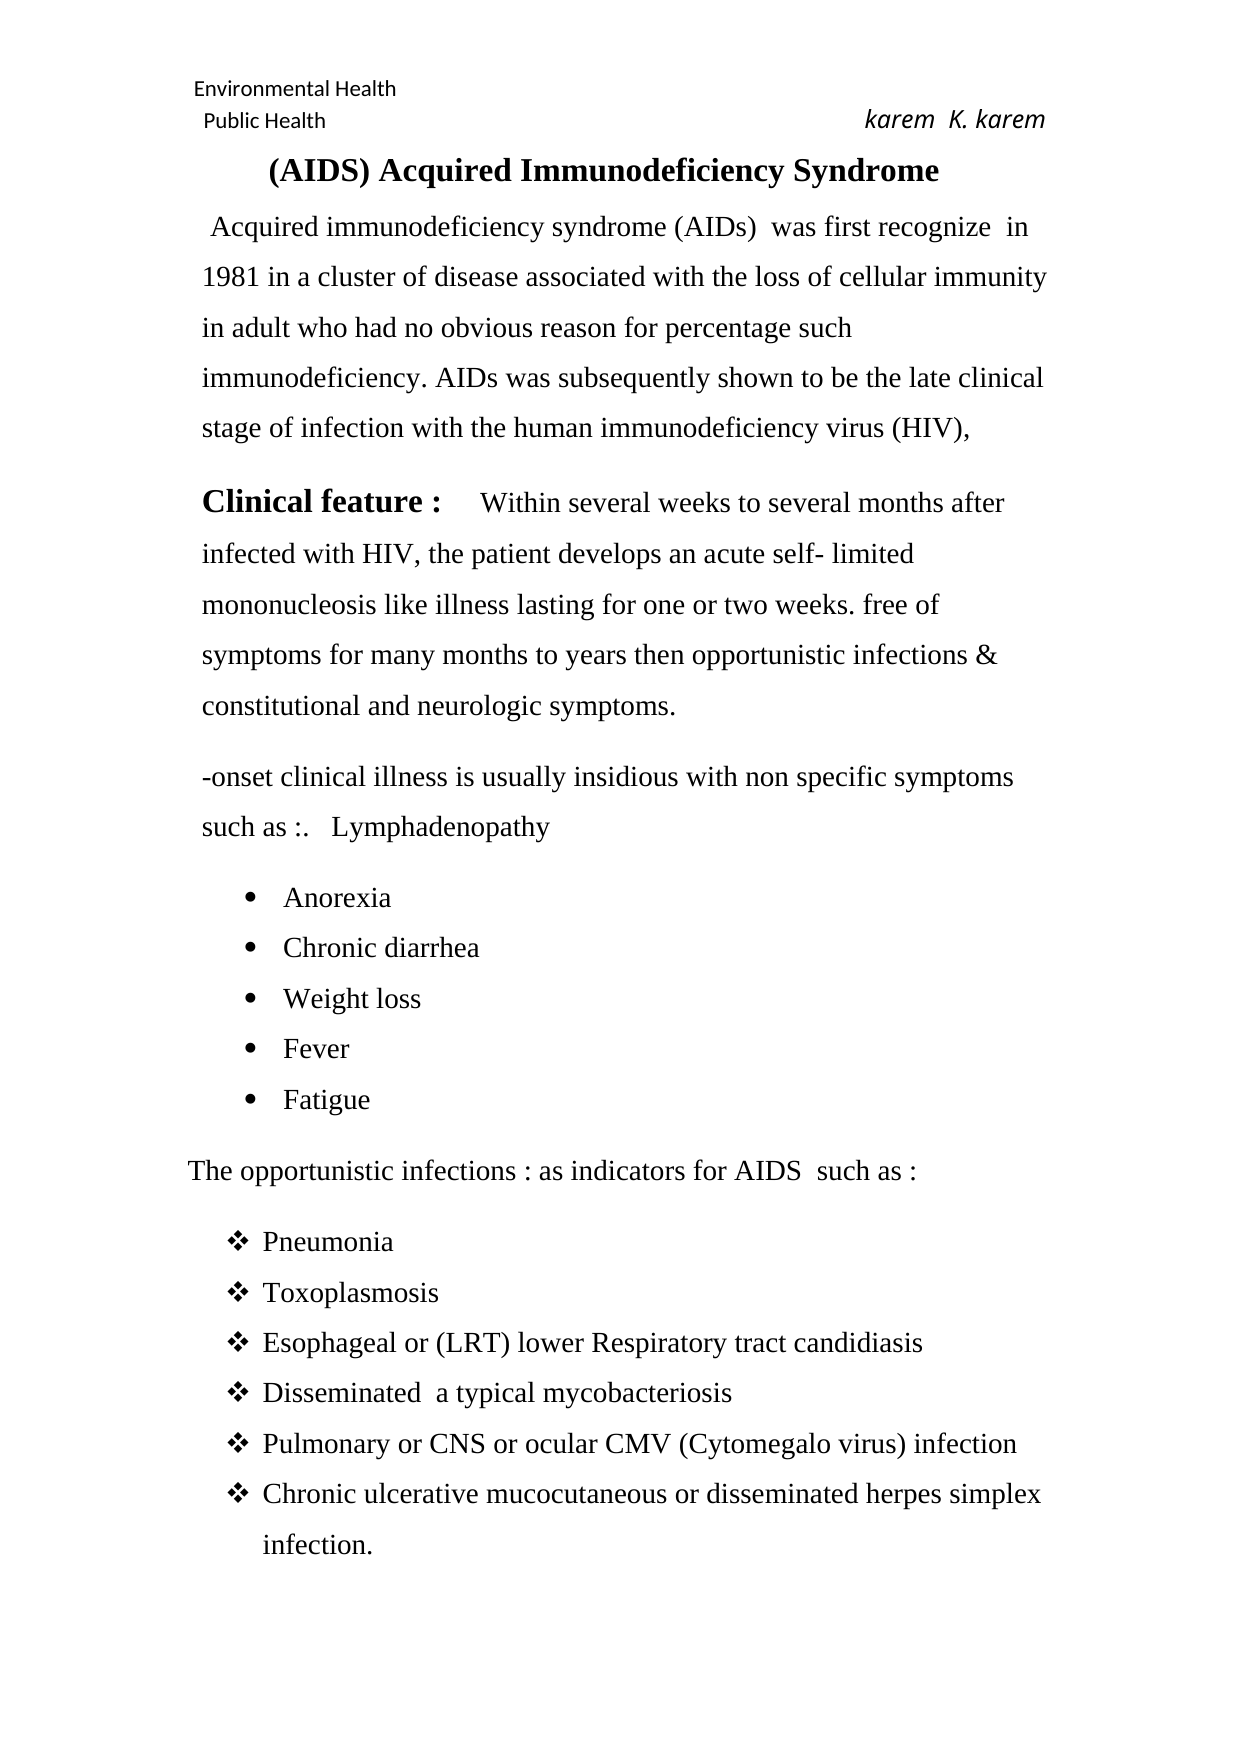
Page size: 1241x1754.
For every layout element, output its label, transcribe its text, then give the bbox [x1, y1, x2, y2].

list Anorexia [245, 880, 1053, 914]
text Clinical feature : Within several weeks to several months after infected with HIV, the patient develops an acute self- limited mononucleosis like illness lasting for one or two weeks. free of symptoms for many months to years then opportunistic infections & constitutional and neurologic symptoms. [202, 482, 1053, 721]
text The opportunistic infections : as indicators for AIDS such as : [187, 1153, 1053, 1187]
list Pulmonary or CNS or ocular CMV (Cytomegalo virus) infection [225, 1426, 1053, 1459]
list Chronic ulcerative mucocutaneous or disseminated herpes simplex infection. [225, 1476, 1053, 1560]
list Toxoplasmosis [225, 1275, 1053, 1308]
text Acquired immunodeficiency syndrome (AIDs) was first recognize in 1981 in a cluster of disease associated with the loss of cellular immunity in adult who had no obvious reason for percentage such immunodeficiency. AIDs was subsequently shown to be the late clinical stage of infection with the human immunodeficiency virus (HIV), [202, 209, 1053, 444]
list Weight loss [245, 981, 1053, 1015]
list Fatigue [245, 1082, 1053, 1116]
list Fever [245, 1031, 1053, 1065]
list Disseminated a typical mycobacteriosis [225, 1376, 1053, 1409]
text -onset clinical illness is usually insidious with non specific symptoms such as :. Lymphadenopathy [202, 759, 1053, 843]
list Pneumonia [225, 1224, 1053, 1258]
list Esophageal or (LRT) lower Respiratory tract candidiasis [225, 1325, 1053, 1359]
text (AIDS) Acquired Immunodeficiency Syndrome [202, 150, 1053, 188]
list Chronic diarrhea [245, 931, 1053, 964]
